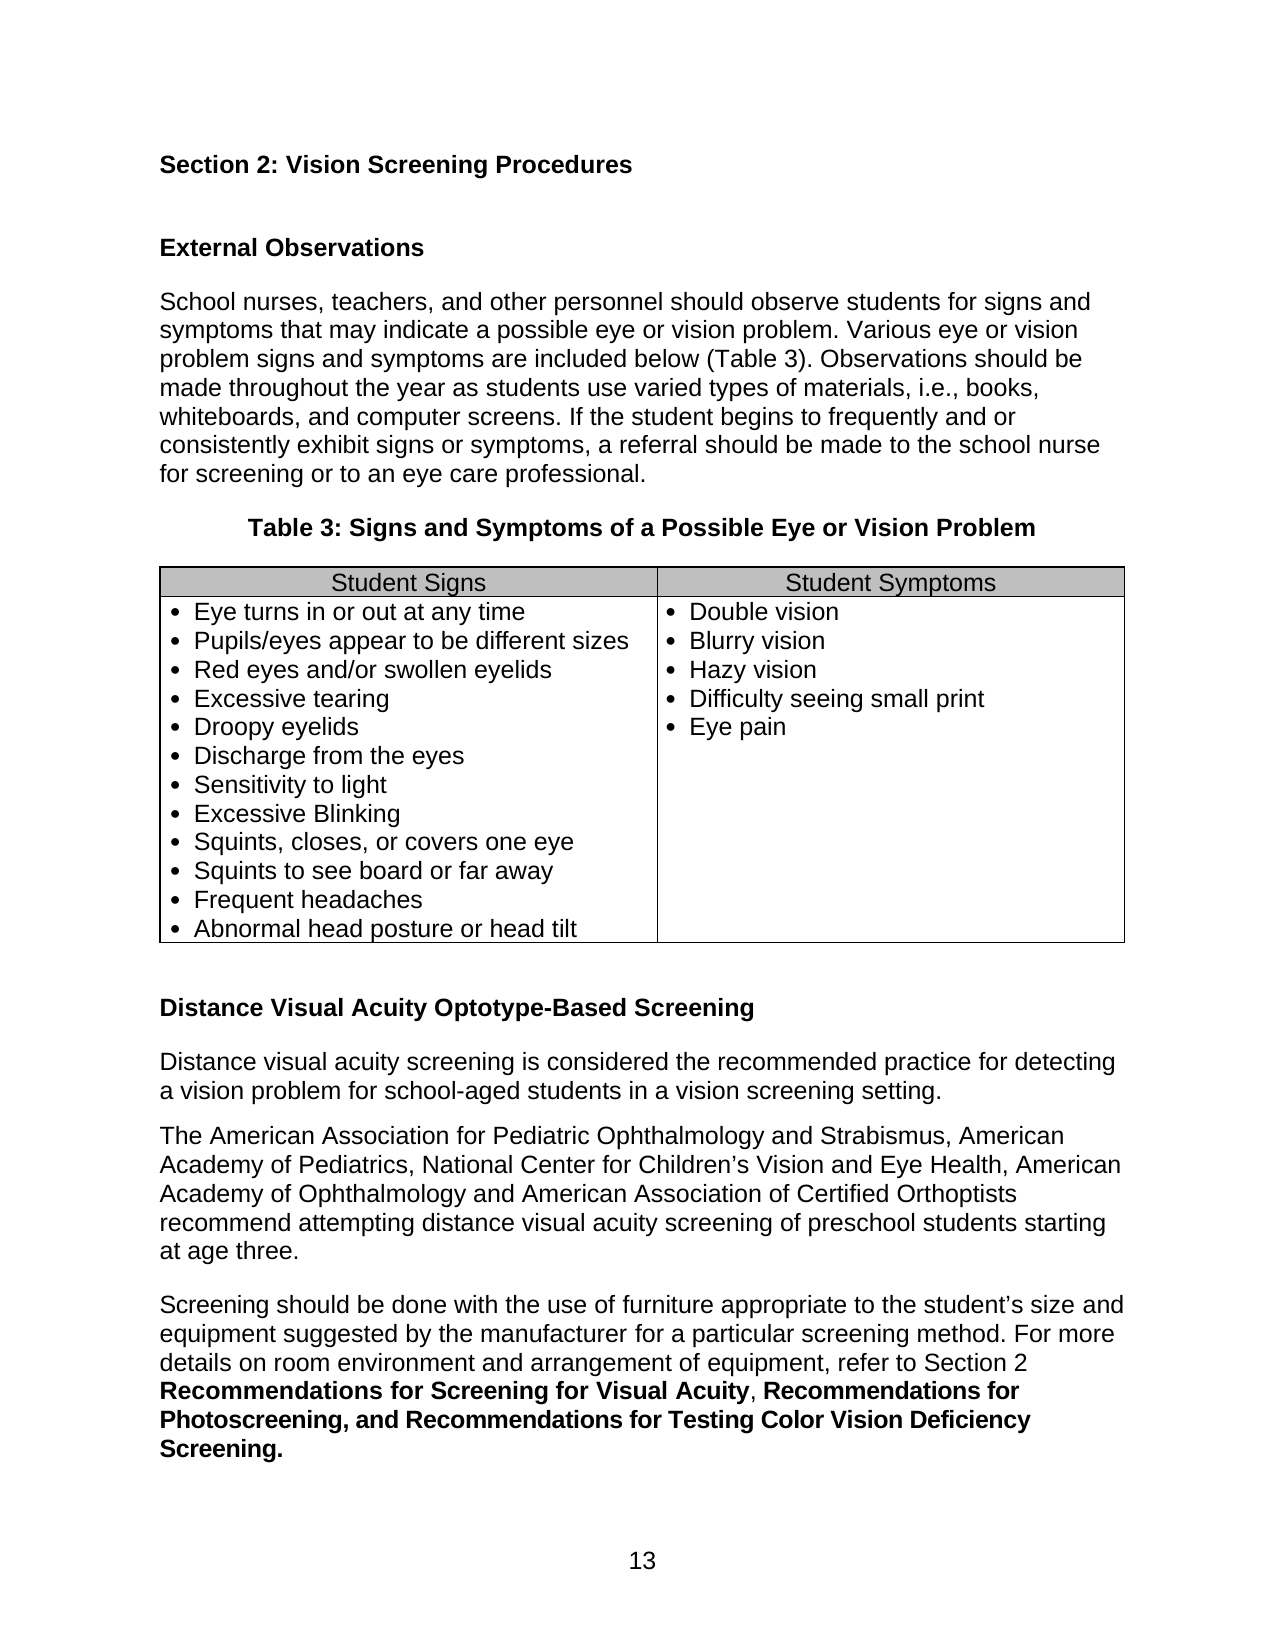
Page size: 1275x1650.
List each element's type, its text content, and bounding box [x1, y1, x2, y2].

text Distance visual acuity screening is considered the recommended practice for detecting a vision problem for school-aged students in a vision screening setting. [159, 1047, 1125, 1104]
list School nurses, teachers, and other personnel should observe students for signs and symptoms that may indicate a possible eye or vision problem. Various eye or vision problem signs and symptoms are included below (Table 3). Observations should be made throughout the year as students use varied types of materials, i.e., books, whiteboards, and computer screens. If the student begins to frequently and or consistently exhibit signs or symptoms, a referral should be made to the school nurse for screening or to an eye care professional. [159, 286, 1125, 488]
text Screening should be done with the use of furniture appropriate to the student’s size and equipment suggested by the manufacturer for a particular screening method. For more details on room environment and arrangement of equipment, refer to Section 2 Recommendations for Screening for Visual Acuity, Recommendations for Photoscreening, and Recommendations for Testing Color Vision Deficiency Screening. [159, 1290, 1125, 1462]
subtitle Table 3: Signs and Symptoms of a Possible Eye or Vision Problem [159, 513, 1125, 541]
text The American Association for Pediatric Ophthalmology and Strabismus, American Academy of Pediatrics, National Center for Children’s Vision and Eye Health, American Academy of Ophthalmology and American Association of Certified Orthoptists recommend attempting distance visual acuity screening of preschool students starting at age three. [159, 1121, 1125, 1265]
table_header Student Signs [161, 568, 657, 596]
subtitle Distance Visual Acuity Optotype-Based Screening [159, 993, 1125, 1022]
table_cell Eye turns in or out at any time Pupils/eyes appear to be different sizes Red eyes and/or swollen eyelids Excessive tearing Droopy eyelids Discharge from the eyes Sensitivity to light Excessive Blinking Squints, closes, or covers one eye Squints to see board or far away Frequent headaches Abnormal head posture or head tilt [161, 597, 657, 942]
subtitle Section 2: Vision Screening Procedures [159, 150, 1125, 179]
table_cell Double vision Blurry vision Hazy vision Difficulty seeing small print Eye pain [658, 597, 1124, 942]
table_header Student Symptoms [658, 568, 1124, 596]
subtitle External Observations [159, 233, 1125, 261]
